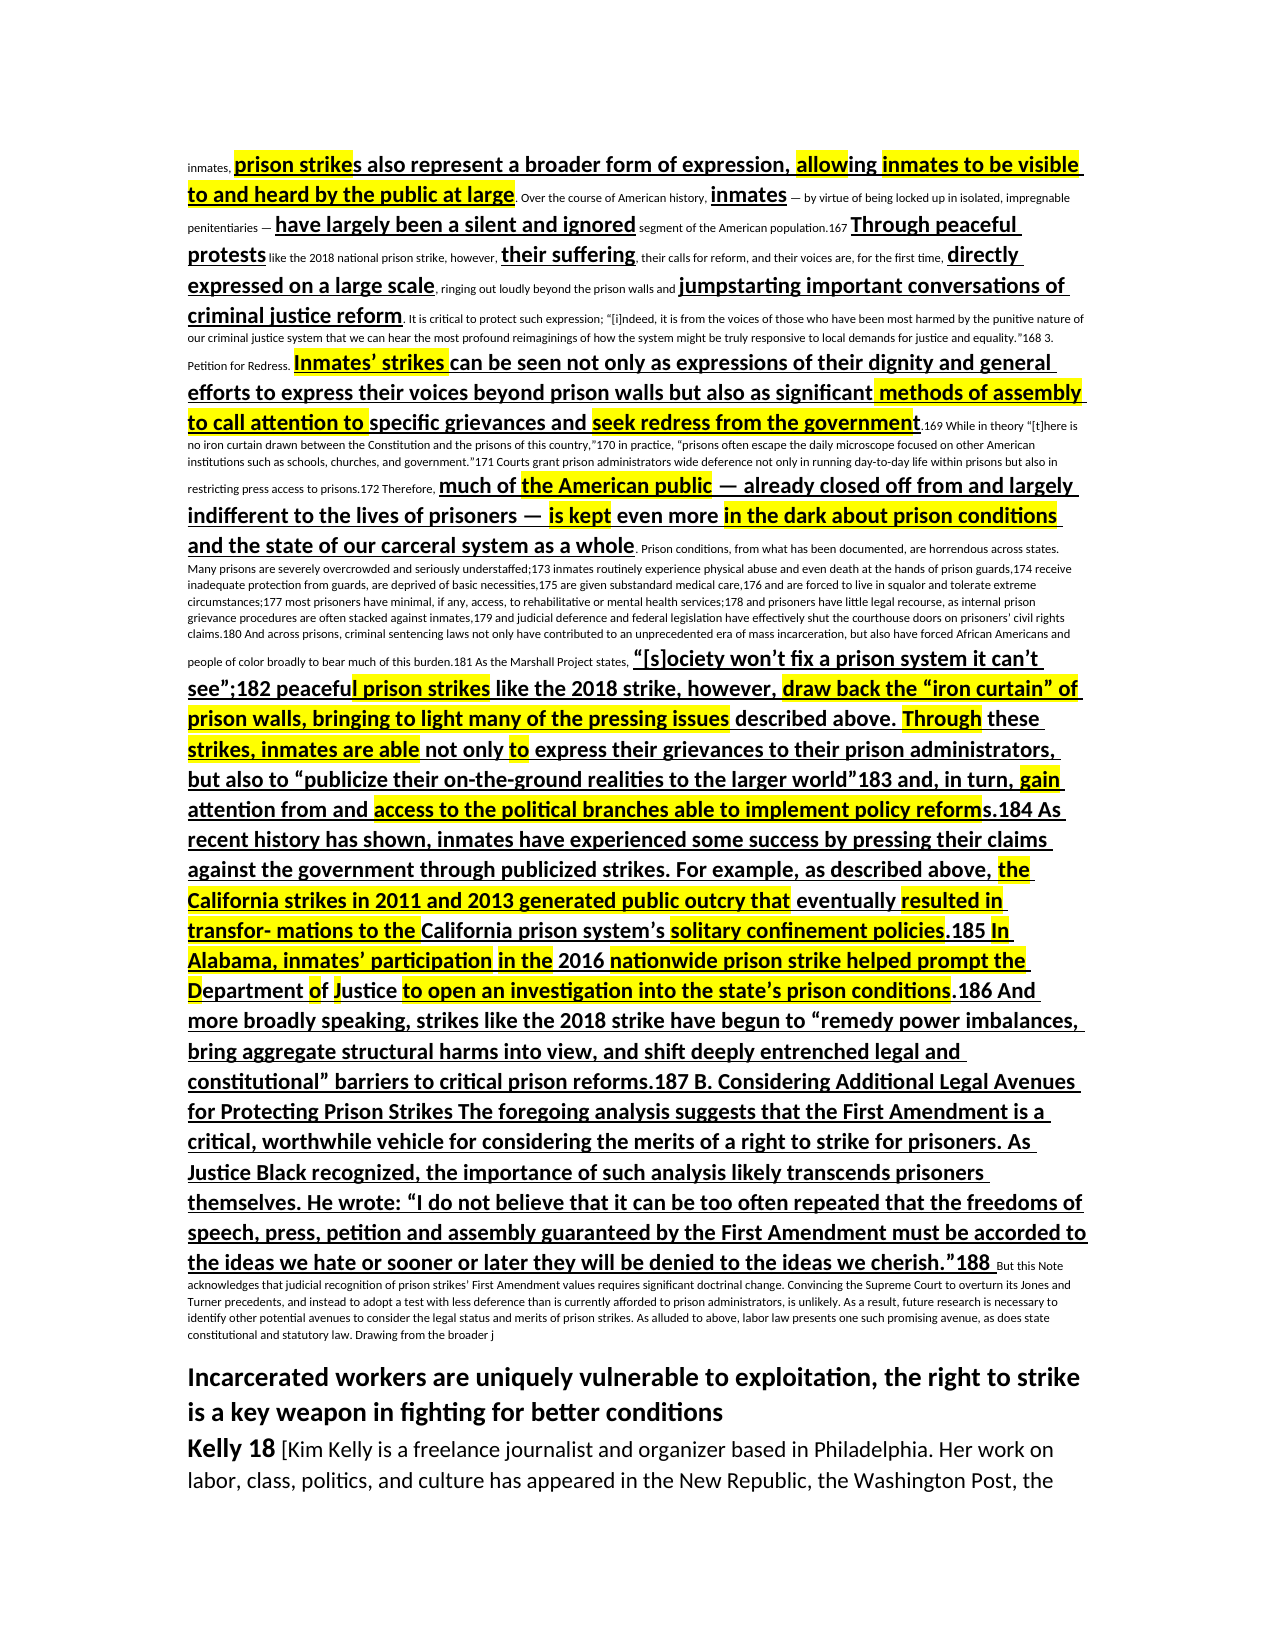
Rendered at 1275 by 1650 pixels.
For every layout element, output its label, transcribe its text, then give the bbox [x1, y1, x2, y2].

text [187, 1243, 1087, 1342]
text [187, 150, 1087, 402]
subtitle Incarcerated workers are uniquely vulnerable to exploitation, the right to strike is a key weapon in fighting for better conditions [187, 1360, 1087, 1429]
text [187, 1431, 1087, 1494]
